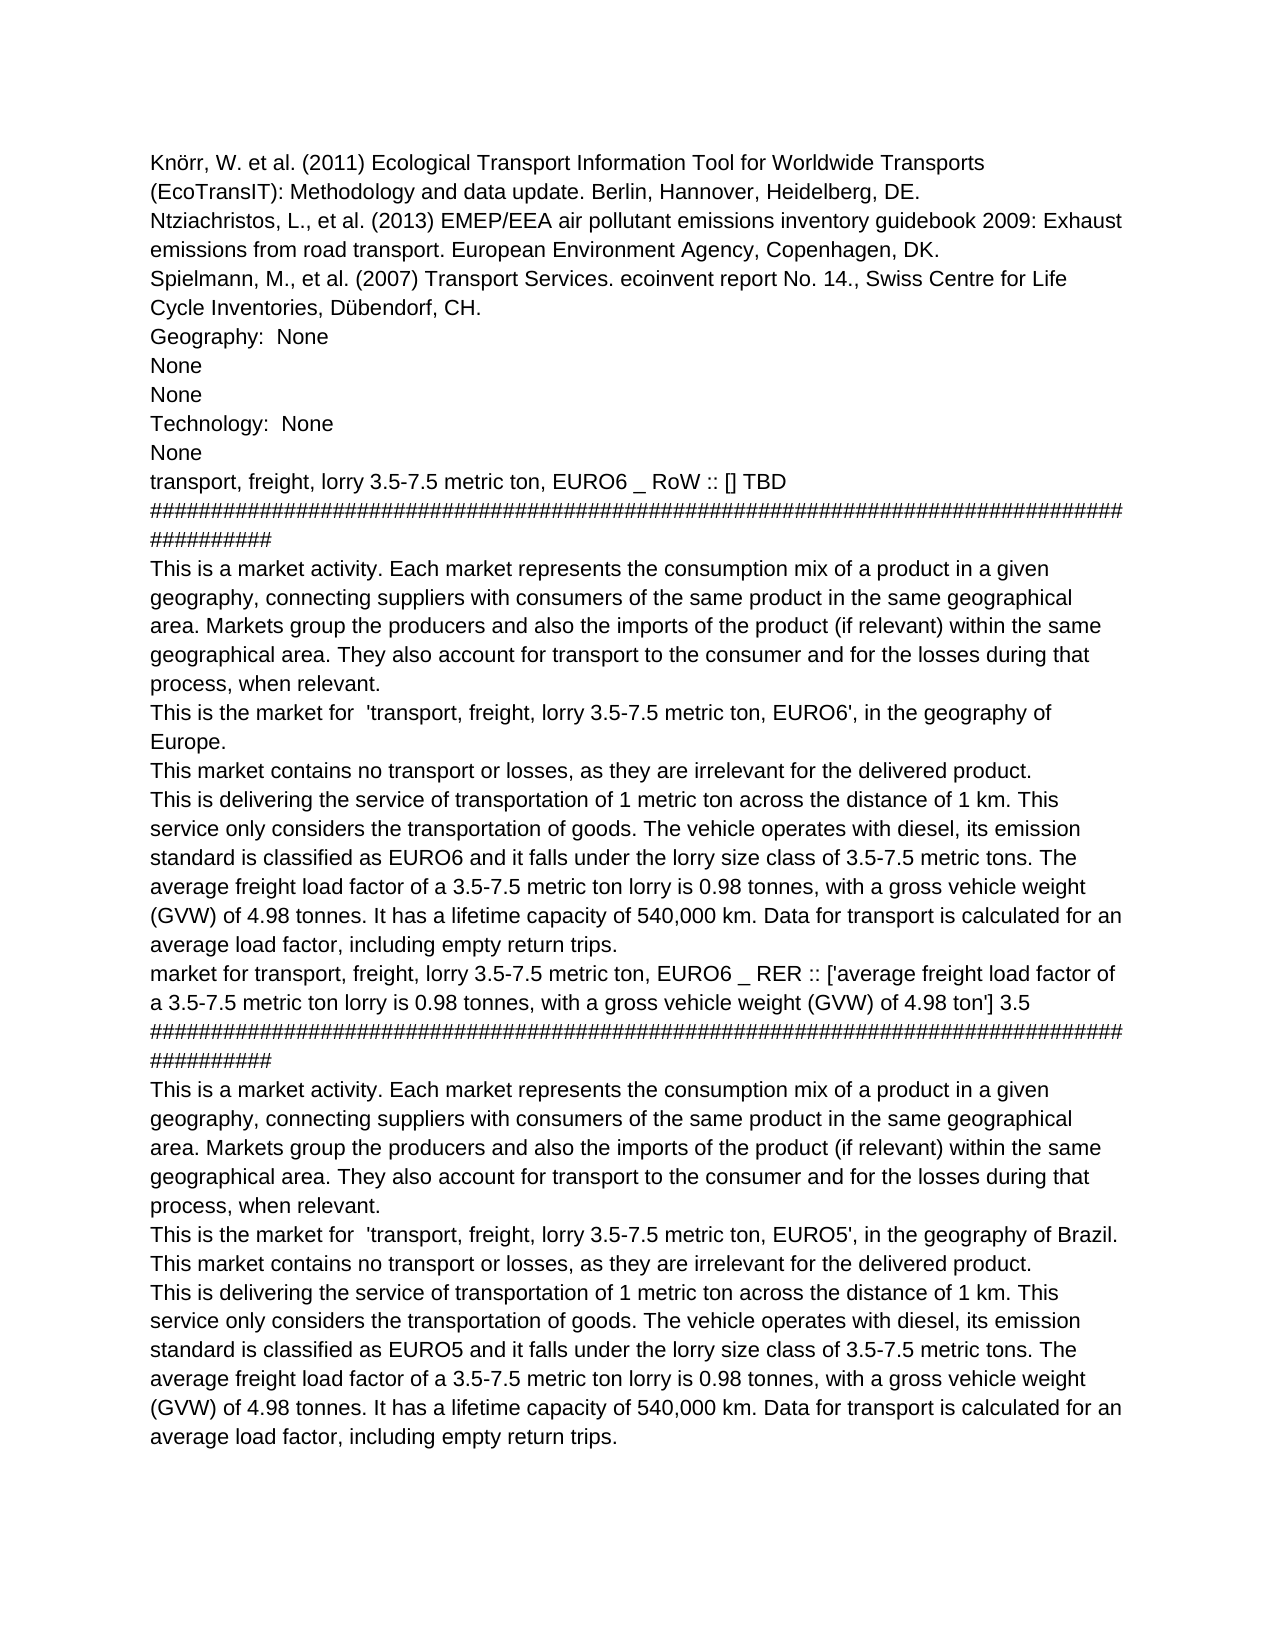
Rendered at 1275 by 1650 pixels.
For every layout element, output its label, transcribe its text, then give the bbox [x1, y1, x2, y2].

text market for transport, freight, lorry 3.5-7.5 metric ton, EURO6 _ RER :: ['average freight load factor of a 3.5-7.5 metric ton lorry is 0.98 tonnes, with a gross vehicle weight (GVW) of 4.98 ton'] 3.5 [150, 961, 1125, 1015]
text This is the market for 'transport, freight, lorry 3.5-7.5 metric ton, EURO6', in the geography of Europe. [150, 700, 1125, 754]
text Knörr, W. et al. (2011) Ecological Transport Information Tool for Worldwide Transports (EcoTransIT): Methodology and data update. Berlin, Hannover, Heidelberg, DE. [150, 150, 1125, 204]
text None [150, 382, 1125, 407]
text This is the market for 'transport, freight, lorry 3.5-7.5 metric ton, EURO5', in the geography of Brazil. [150, 1221, 1125, 1247]
text This is a market activity. Each market represents the consumption mix of a product in a given geography, connecting suppliers with consumers of the same product in the same geographical area. Markets group the producers and also the imports of the product (if relevant) within the same geographical area. They also account for transport to the consumer and for the losses during that process, when relevant. [150, 555, 1125, 696]
text Spielmann, M., et al. (2007) Transport Services. ecoinvent report No. 14., Swiss Centre for Life Cycle Inventories, Dübendorf, CH. [150, 266, 1125, 320]
text ########################################################################################## [150, 1019, 1125, 1073]
text This is delivering the service of transportation of 1 metric ton across the distance of 1 km. This service only considers the transportation of goods. The vehicle operates with diesel, its emission standard is classified as EURO6 and it falls under the lorry size class of 3.5-7.5 metric tons. The average freight load factor of a 3.5-7.5 metric ton lorry is 0.98 tonnes, with a gross vehicle weight (GVW) of 4.98 tonnes. It has a lifetime capacity of 540,000 km. Data for transport is calculated for an average load factor, including empty return trips. [150, 787, 1125, 957]
text Ntziachristos, L., et al. (2013) EMEP/EEA air pollutant emissions inventory guidebook 2009: Exhaust emissions from road transport. European Environment Agency, Copenhagen, DK. [150, 208, 1125, 262]
text This market contains no transport or losses, as they are irrelevant for the delivered product. [150, 1250, 1125, 1276]
text ########################################################################################## [150, 497, 1125, 552]
text This market contains no transport or losses, as they are irrelevant for the delivered product. [150, 758, 1125, 783]
text None [150, 439, 1125, 465]
text None [150, 353, 1125, 378]
text This is a market activity. Each market represents the consumption mix of a product in a given geography, connecting suppliers with consumers of the same product in the same geographical area. Markets group the producers and also the imports of the product (if relevant) within the same geographical area. They also account for transport to the consumer and for the losses during that process, when relevant. [150, 1077, 1125, 1218]
text Technology: None [150, 411, 1125, 436]
text This is delivering the service of transportation of 1 metric ton across the distance of 1 km. This service only considers the transportation of goods. The vehicle operates with diesel, its emission standard is classified as EURO5 and it falls under the lorry size class of 3.5-7.5 metric tons. The average freight load factor of a 3.5-7.5 metric ton lorry is 0.98 tonnes, with a gross vehicle weight (GVW) of 4.98 tonnes. It has a lifetime capacity of 540,000 km. Data for transport is calculated for an average load factor, including empty return trips. [150, 1279, 1125, 1449]
text transport, freight, lorry 3.5-7.5 metric ton, EURO6 _ RoW :: [] TBD [150, 468, 1125, 494]
text Geography: None [150, 324, 1125, 349]
